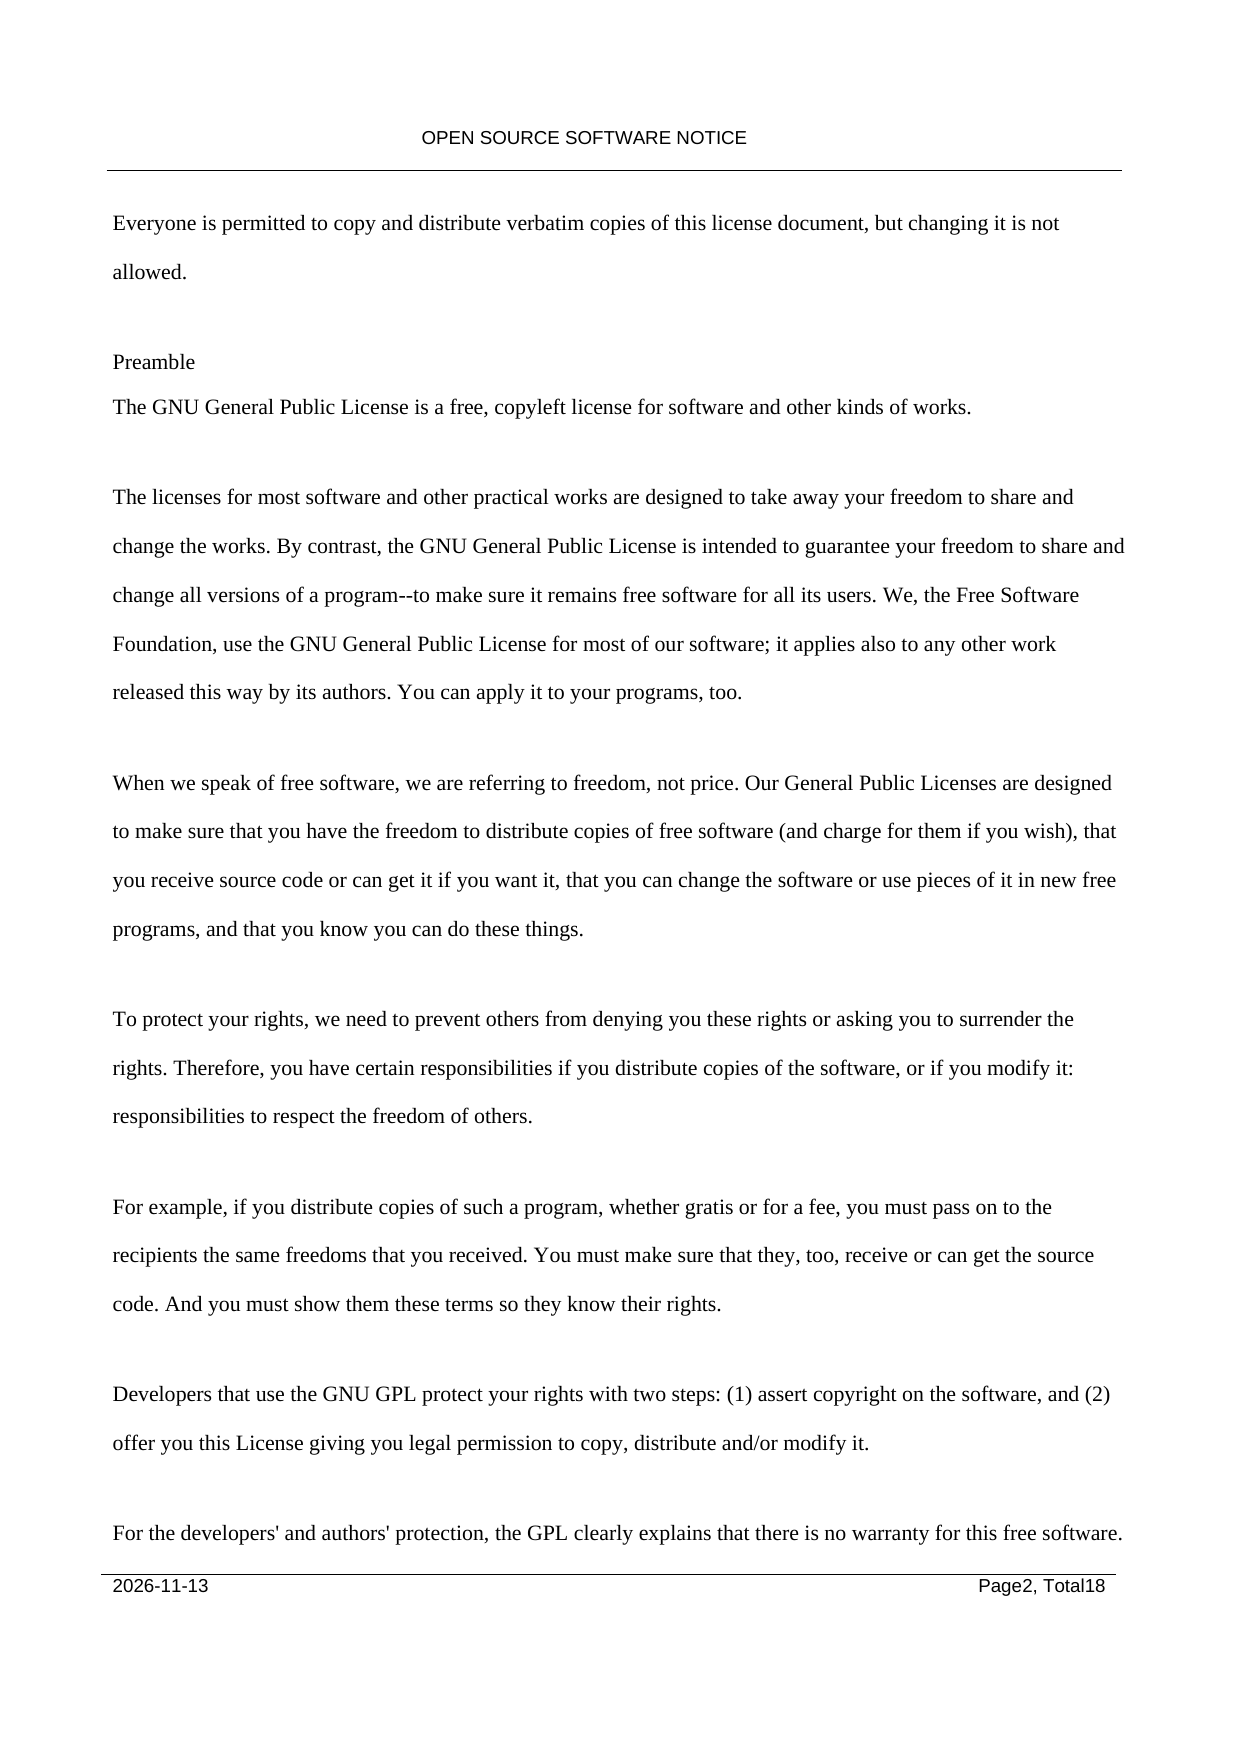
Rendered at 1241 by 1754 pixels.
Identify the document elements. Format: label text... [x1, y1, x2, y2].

text For example, if you distribute copies of such a program, whether gratis or for a fee, you must pass on to the recipients the same freedoms that you received. You must make sure that they, too, receive or can get the source code. And you must show them these terms so they know their rights. [112, 1190, 1128, 1320]
text Preamble [112, 345, 1128, 378]
text When we speak of free software, we are referring to freedom, not price. Our General Public Licenses are designed to make sure that you have the freedom to distribute copies of free software (and charge for them if you wish), that you receive source code or can get it if you want it, that you can change the software or use pieces of it in new free programs, and that you know you can do these things. [112, 766, 1128, 944]
text The licenses for most software and other practical works are designed to take away your freedom to share and change the works. By contrast, the GNU General Public License is intended to guarantee your freedom to share and change all versions of a program--to make sure it remains free software for all its users. We, the Free Software Foundation, use the GNU General Public License for most of our software; it applies also to any other work released this way by its authors. You can apply it to your programs, too. [112, 481, 1128, 708]
text The GNU General Public License is a free, copyleft license for software and other kinds of works. [112, 390, 1128, 423]
text Developers that use the GNU GPL protect your rights with two steps: (1) assert copyright on the software, and (2) offer you this License giving you legal permission to copy, distribute and/or modify it. [112, 1378, 1128, 1459]
text To protect your rights, we need to prevent others from denying you these rights or asking you to surrender the rights. Therefore, you have certain responsibilities if you distribute copies of the software, or if you modify it: responsibilities to respect the freedom of others. [112, 1002, 1128, 1132]
text Everyone is permitted to copy and distribute verbatim copies of this license document, but changing it is not allowed. [112, 206, 1128, 288]
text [112, 1517, 1128, 1549]
